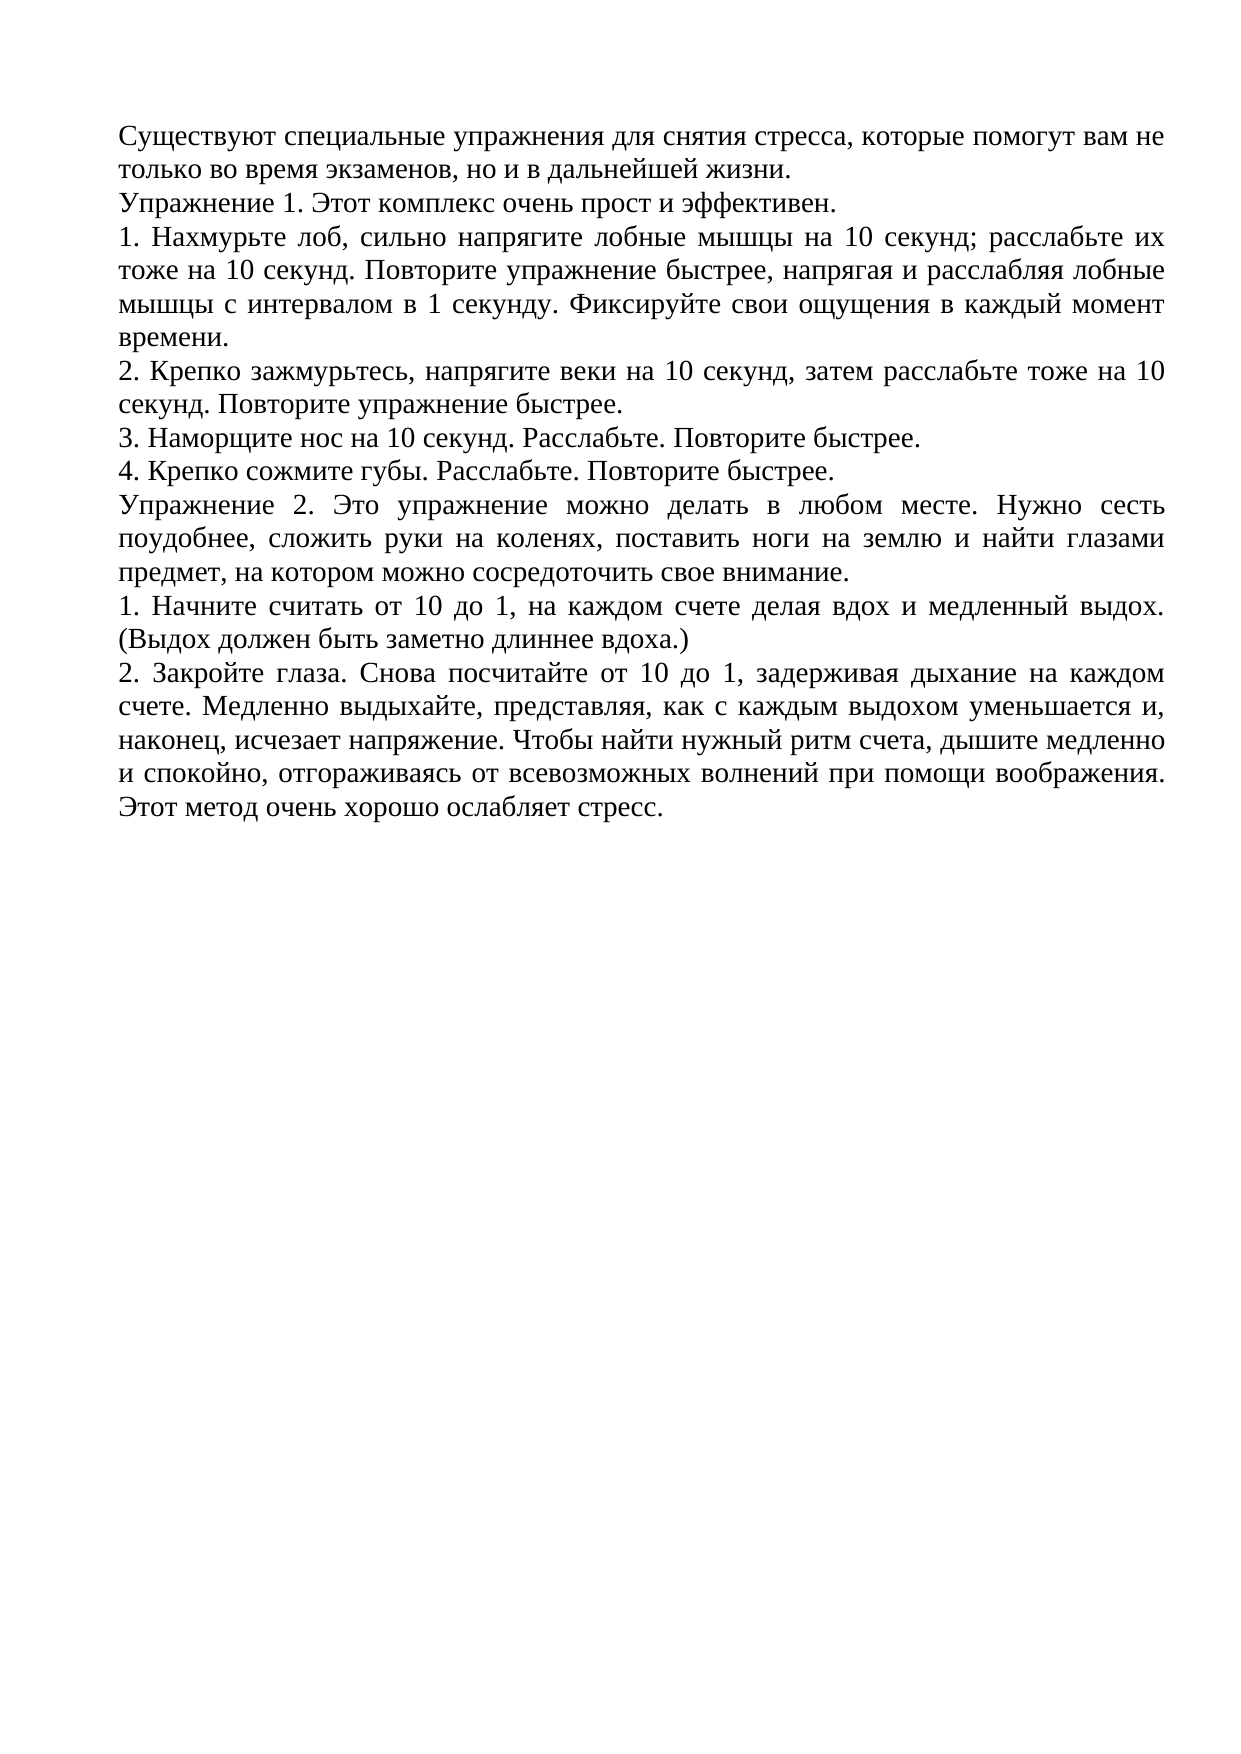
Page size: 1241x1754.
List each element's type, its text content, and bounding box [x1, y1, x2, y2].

text 1. Нахмурьте лоб, сильно напрягите лобные мышцы на 10 секунд; расслабьте их тоже на 10 секунд. Повторите упражнение быстрее, напрягая и расслабляя лобные мышцы с интервалом в 1 секунду. Фиксируйте свои ощущения в каждый момент времени. [118, 219, 1166, 353]
text 4. Крепко сожмите губы. Расслабьте. Повторите быстрее. [118, 453, 1166, 487]
text 2. Закройте глаза. Снова посчитайте от 10 до 1, задерживая дыхание на каждом счете. Медленно выдыхайте, представляя, как с каждым выдохом уменьшается и, наконец, исчезает напряжение. Чтобы найти нужный ритм счета, дышите медленно и спокойно, отгораживаясь от всевозможных волнений при помощи воображения. Этот метод очень хорошо ослабляет стресс. [118, 655, 1166, 822]
text Упражнение 1. Этот комплекс очень прост и эффективен. [118, 185, 1166, 219]
text 1. Начните считать от 10 до 1, на каждом счете делая вдох и медленный выдох. (Выдох должен быть заметно длиннее вдоха.) [118, 588, 1166, 655]
text 2. Крепко зажмурьтесь, напрягите веки на 10 секунд, затем расслабьте тоже на 10 секунд. Повторите упражнение быстрее. [118, 353, 1166, 420]
text Существуют специальные упражнения для снятия стресса, которые помогут вам не только во время экзаменов, но и в дальнейшей жизни. [118, 118, 1166, 185]
text Упражнение 2. Это упражнение можно делать в любом месте. Нужно сесть поудобнее, сложить руки на коленях, поставить ноги на землю и найти глазами предмет, на котором можно сосредоточить свое внимание. [118, 487, 1166, 588]
text 3. Наморщите нос на 10 секунд. Расслабьте. Повторите быстрее. [118, 420, 1166, 453]
